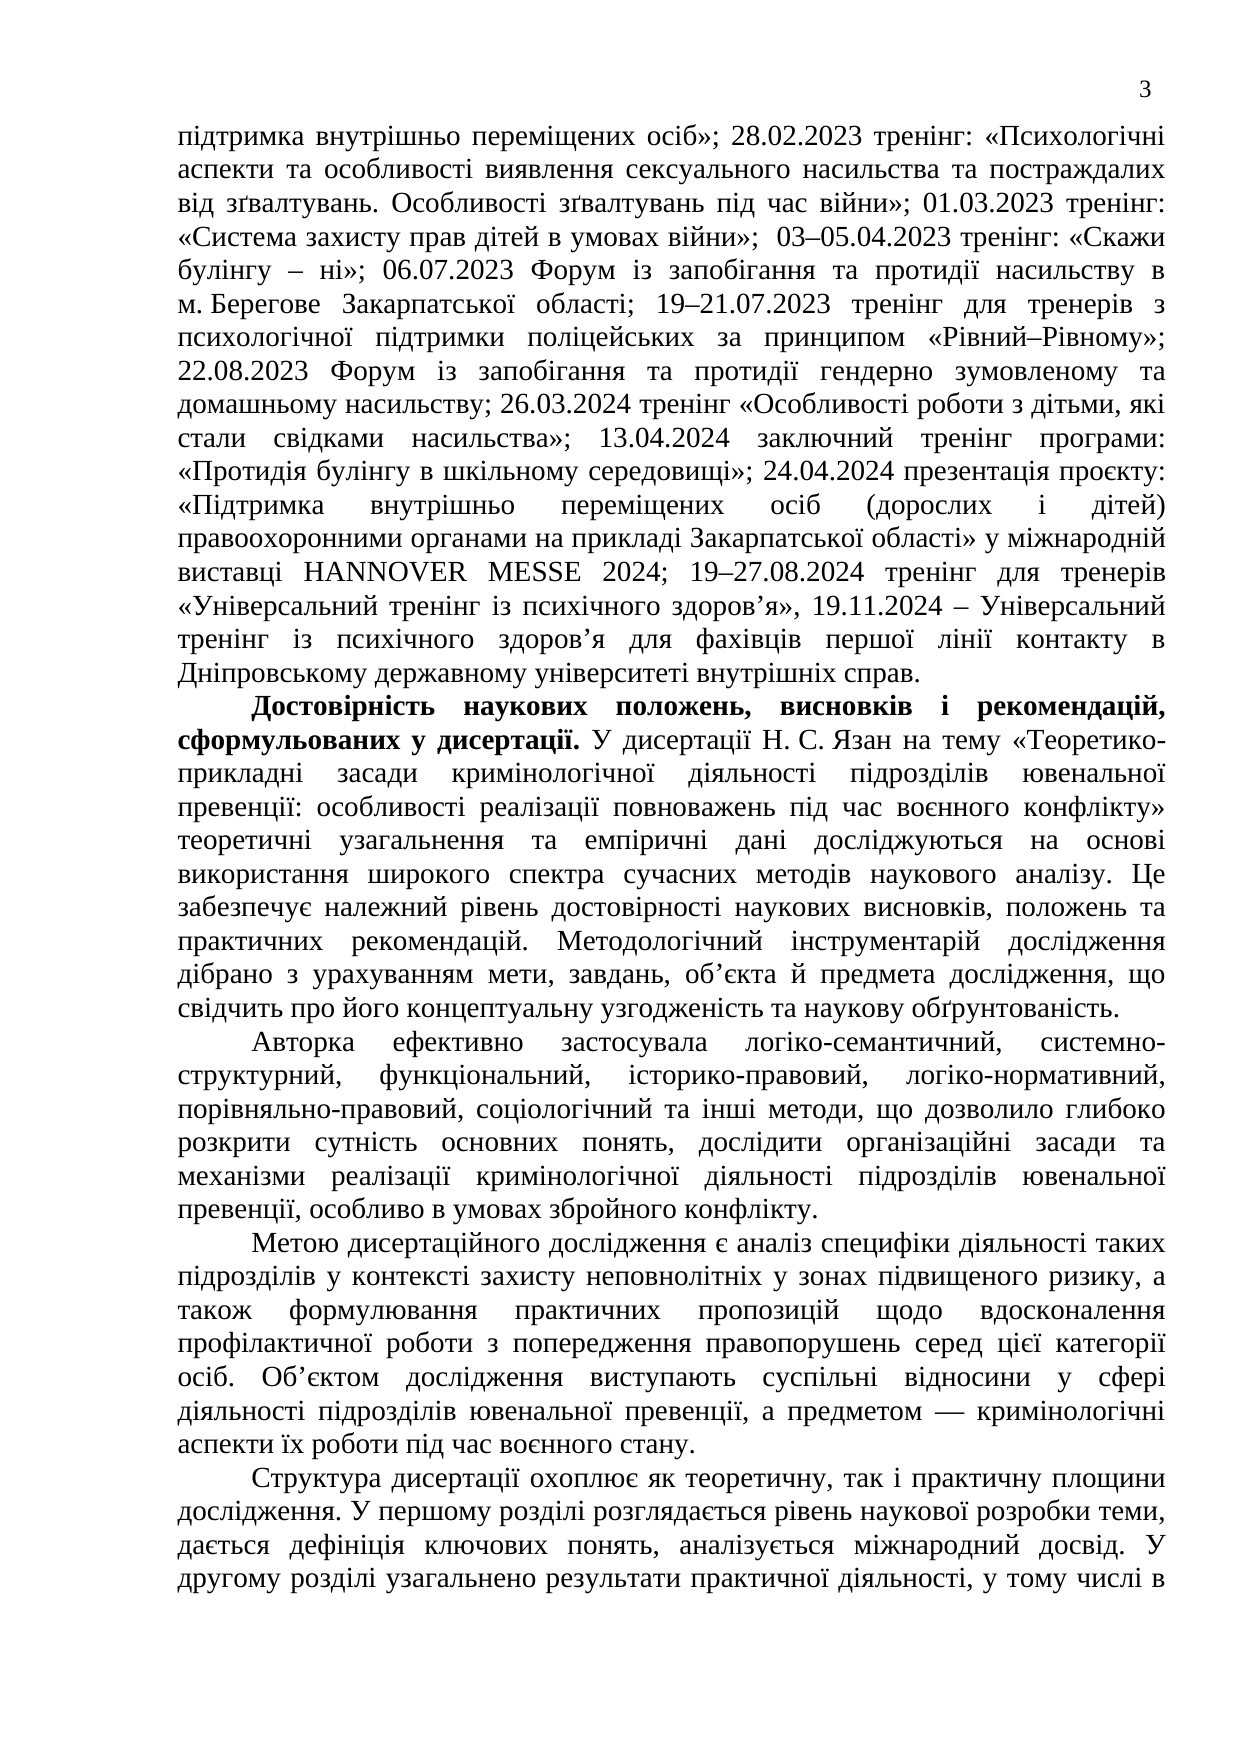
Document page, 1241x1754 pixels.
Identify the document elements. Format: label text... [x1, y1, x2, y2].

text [177, 118, 1166, 688]
text Метою дисертаційного дослідження є аналіз специфіки діяльності таких підрозділів у контексті захисту неповнолітніх у зонах підвищеного ризику, а також формулювання практичних пропозицій щодо вдосконалення профілактичної роботи з попередження правопорушень серед цієї категорії осіб. Об’єктом дослідження виступають суспільні відносини у сфері діяльності підрозділів ювенальної превенції, а предметом — кримінологічні аспекти їх роботи під час воєнного стану. [177, 1225, 1166, 1460]
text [177, 1460, 1166, 1594]
text Авторка ефективно застосувала логіко-семантичний, системно-структурний, функціональний, історико-правовий, логіко-нормативний, порівняльно-правовий, соціологічний та інші методи, що дозволило глибоко розкрити сутність основних понять, дослідити організаційні засади та механізми реалізації кримінологічної діяльності підрозділів ювенальної превенції, особливо в умовах збройного конфлікту. [177, 1024, 1166, 1225]
text Достовірність наукових положень, висновків і рекомендацій, сформульованих у дисертації. У дисертації Н. С. Язан на тему «Теоретико-прикладні засади кримінологічної діяльності підрозділів ювенальної превенції: особливості реалізації повноважень під час воєнного конфлікту» теоретичні узагальнення та емпіричні дані досліджуються на основі використання широкого спектра сучасних методів наукового аналізу. Це забезпечує належний рівень достовірності наукових висновків, положень та практичних рекомендацій. Методологічний інструментарій дослідження дібрано з урахуванням мети, завдань, об’єкта й предмета дослідження, що свідчить про його концептуальну узгодженість та наукову обґрунтованість. [177, 688, 1166, 1024]
